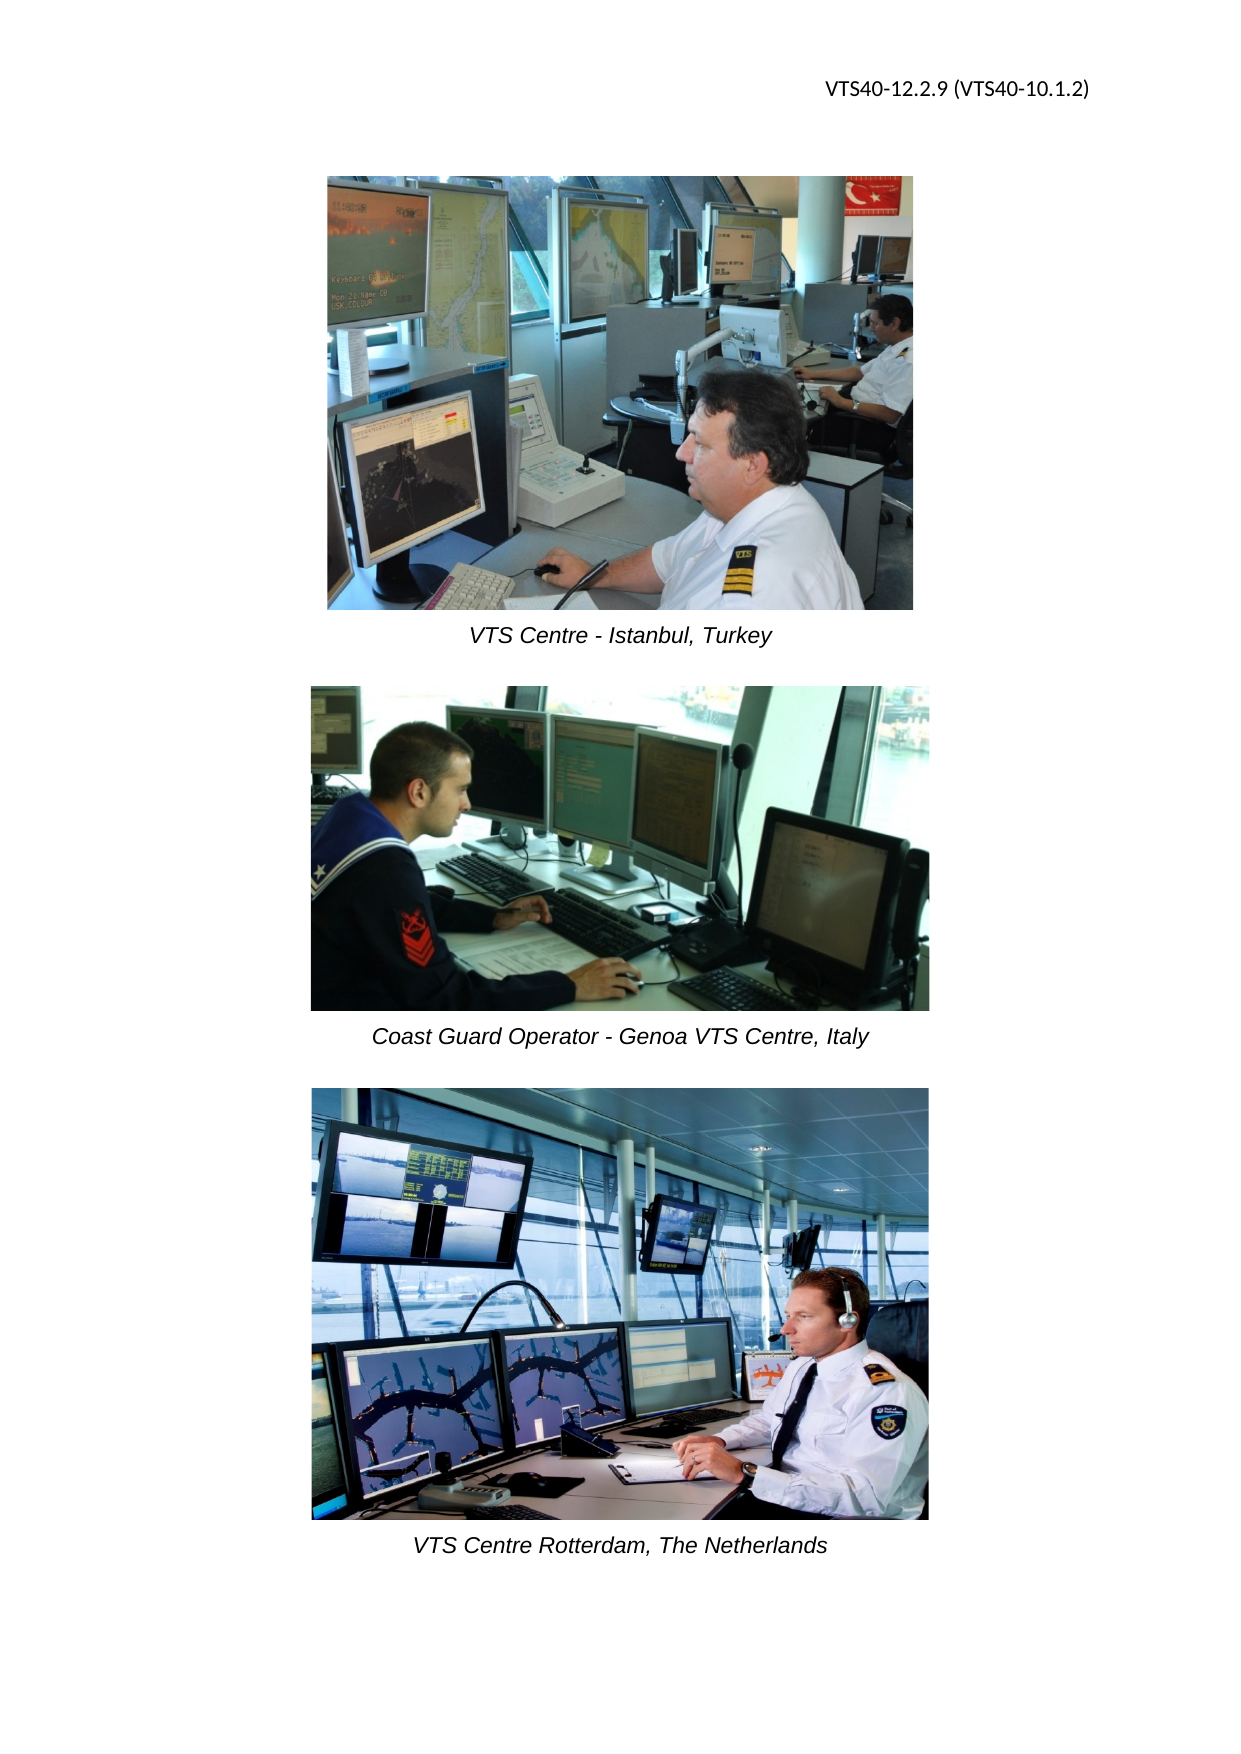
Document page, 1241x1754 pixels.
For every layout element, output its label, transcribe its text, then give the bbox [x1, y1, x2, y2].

picture [311, 1088, 929, 1520]
picture [310, 686, 930, 1011]
picture [327, 176, 914, 610]
text Coast Guard Operator - Genoa VTS Centre, Italy [150, 1023, 1090, 1049]
text VTS Centre - Istanbul, Turkey [150, 622, 1090, 648]
text VTS Centre Rotterdam, The Netherlands [150, 1532, 1090, 1558]
